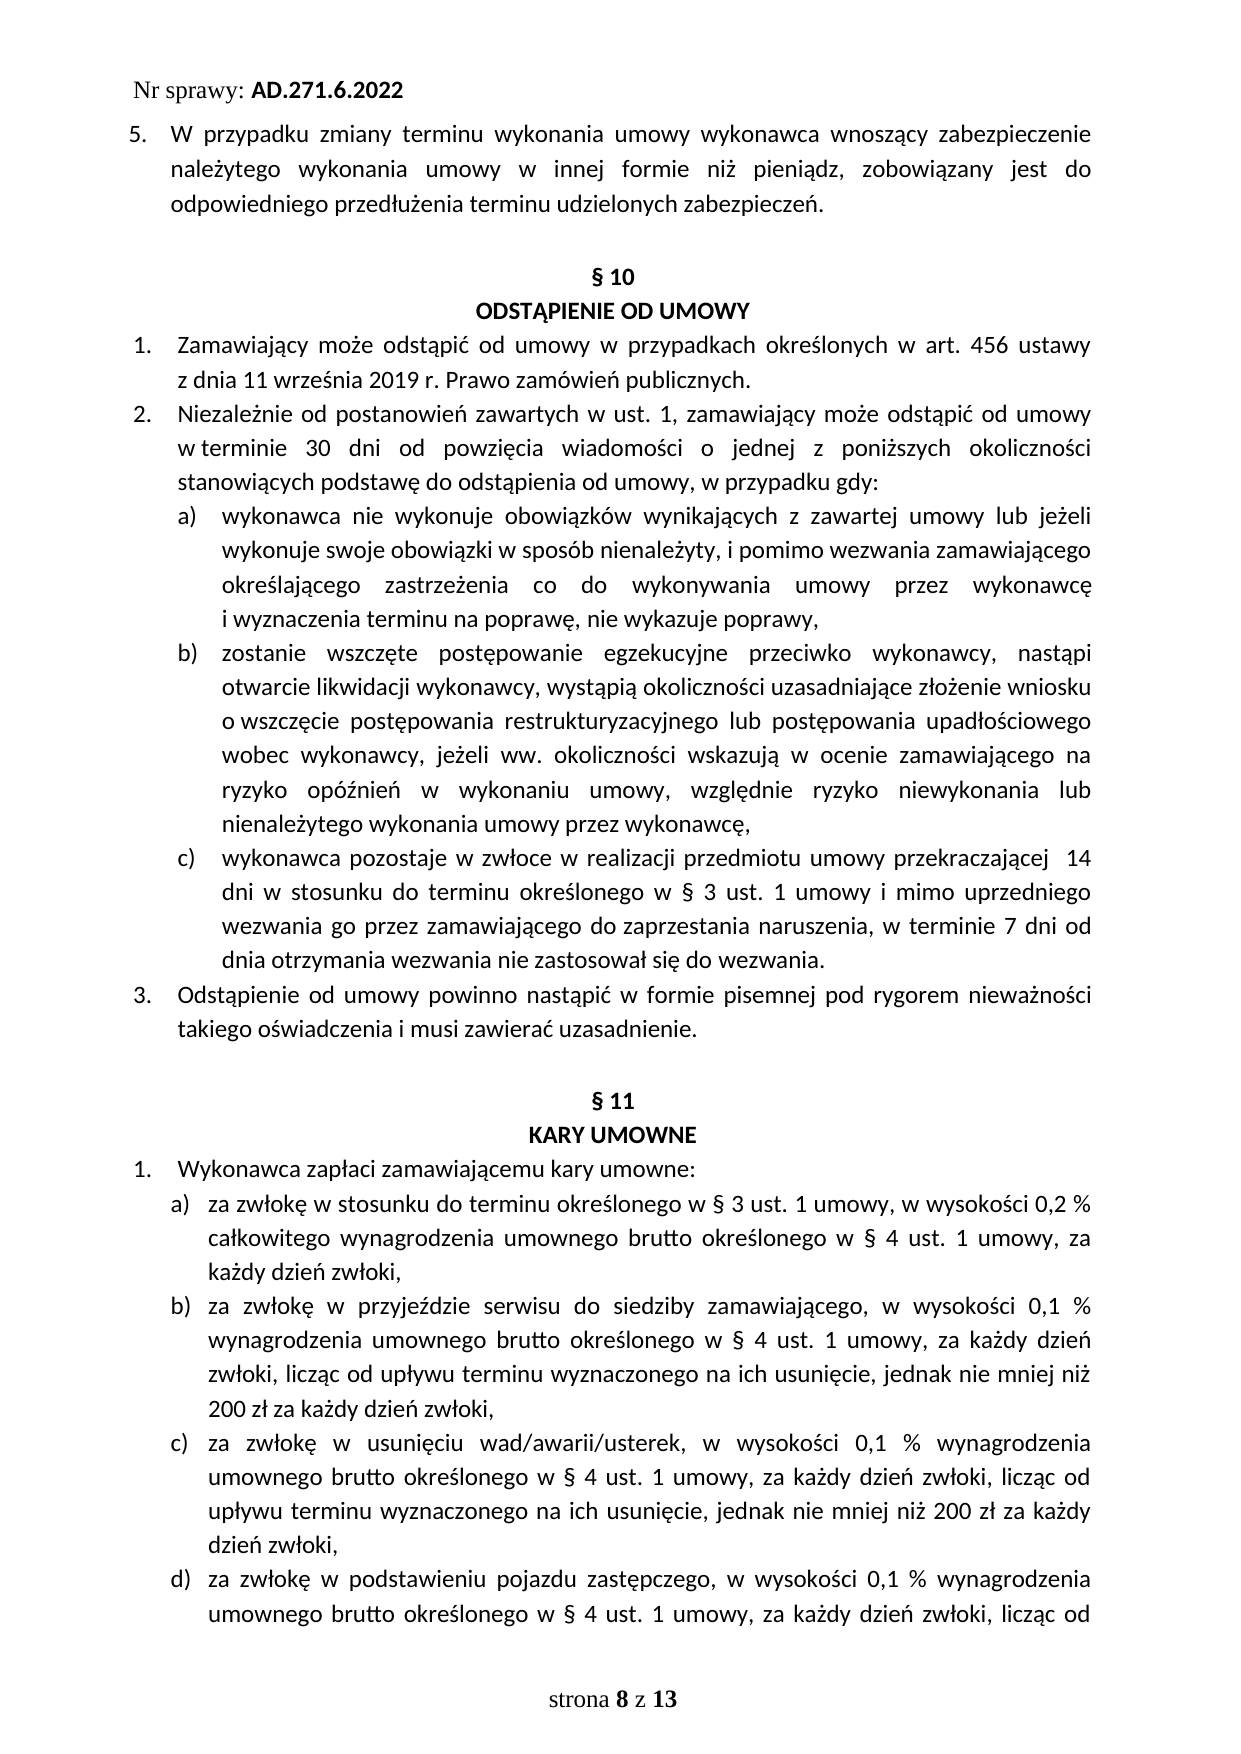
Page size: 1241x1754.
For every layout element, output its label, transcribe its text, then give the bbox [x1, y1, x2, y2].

list Niezależnie od postanowień zawartych w ust. 1, zamawiający może odstąpić od umowy w terminie 30 dni od powzięcia wiadomości o jednej z poniższych okoliczności stanowiących podstawę do odstąpienia od umowy, w przypadku gdy: [133, 398, 1092, 497]
list Odstąpienie od umowy powinno nastąpić w formie pisemnej pod rygorem nieważności takiego oświadczenia i musi zawierać uzasadnienie. [133, 979, 1092, 1043]
list za zwłokę w stosunku do terminu określonego w § 3 ust. 1 umowy, w wysokości 0,2 % całkowitego wynagrodzenia umownego brutto określonego w § 4 ust. 1 umowy, za każdy dzień zwłoki, [170, 1188, 1092, 1287]
list wykonawca nie wykonuje obowiązków wynikających z zawartej umowy lub jeżeli wykonuje swoje obowiązki w sposób nienależyty, i pomimo wezwania zamawiającego określającego zastrzeżenia co do wykonywania umowy przez wykonawcę i wyznaczenia terminu na poprawę, nie wykazuje poprawy, [177, 500, 1092, 633]
list ODSTĄPIENIE OD UMOWY [133, 295, 1092, 326]
text § 11 [133, 1085, 1092, 1116]
list W przypadku zmiany terminu wykonania umowy wykonawca wnoszący zabezpieczenie należytego wykonania umowy w innej formie niż pieniądz, zobowiązany jest do odpowiedniego przedłużenia terminu udzielonych zabezpieczeń. [128, 118, 1092, 219]
list za zwłokę w usunięciu wad/awarii/usterek, w wysokości 0,1 % wynagrodzenia umownego brutto określonego w § 4 ust. 1 umowy, za każdy dzień zwłoki, licząc od upływu terminu wyznaczonego na ich usunięcie, jednak nie mniej niż 200 zł za każdy dzień zwłoki, [170, 1427, 1092, 1560]
list § 10 [133, 261, 1092, 292]
list Zamawiający może odstąpić od umowy w przypadkach określonych w art. 456 ustawy z dnia 11 września 2019 r. Prawo zamówień publicznych. [133, 329, 1092, 394]
list zostanie wszczęte postępowanie egzekucyjne przeciwko wykonawcy, nastąpi otwarcie likwidacji wykonawcy, wystąpią okoliczności uzasadniające złożenie wniosku o wszczęcie postępowania restrukturyzacyjnego lub postępowania upadłościowego wobec wykonawcy, jeżeli ww. okoliczności wskazują w ocenie zamawiającego na ryzyko opóźnień w wykonaniu umowy, względnie ryzyko niewykonania lub nienależytego wykonania umowy przez wykonawcę, [177, 637, 1092, 838]
list Wykonawca zapłaci zamawiającemu kary umowne: [133, 1153, 1092, 1184]
list wykonawca pozostaje w zwłoce w realizacji przedmiotu umowy przekraczającej 14 dni w stosunku do terminu określonego w § 3 ust. 1 umowy i mimo uprzedniego wezwania go przez zamawiającego do zaprzestania naruszenia, w terminie 7 dni od dnia otrzymania wezwania nie zastosował się do wezwania. [177, 842, 1092, 975]
text KARY UMOWNE [133, 1119, 1092, 1150]
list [170, 1563, 1092, 1628]
list za zwłokę w przyjeździe serwisu do siedziby zamawiającego, w wysokości 0,1 % wynagrodzenia umownego brutto określonego w § 4 ust. 1 umowy, za każdy dzień zwłoki, licząc od upływu terminu wyznaczonego na ich usunięcie, jednak nie mniej niż 200 zł za każdy dzień zwłoki, [170, 1290, 1092, 1423]
